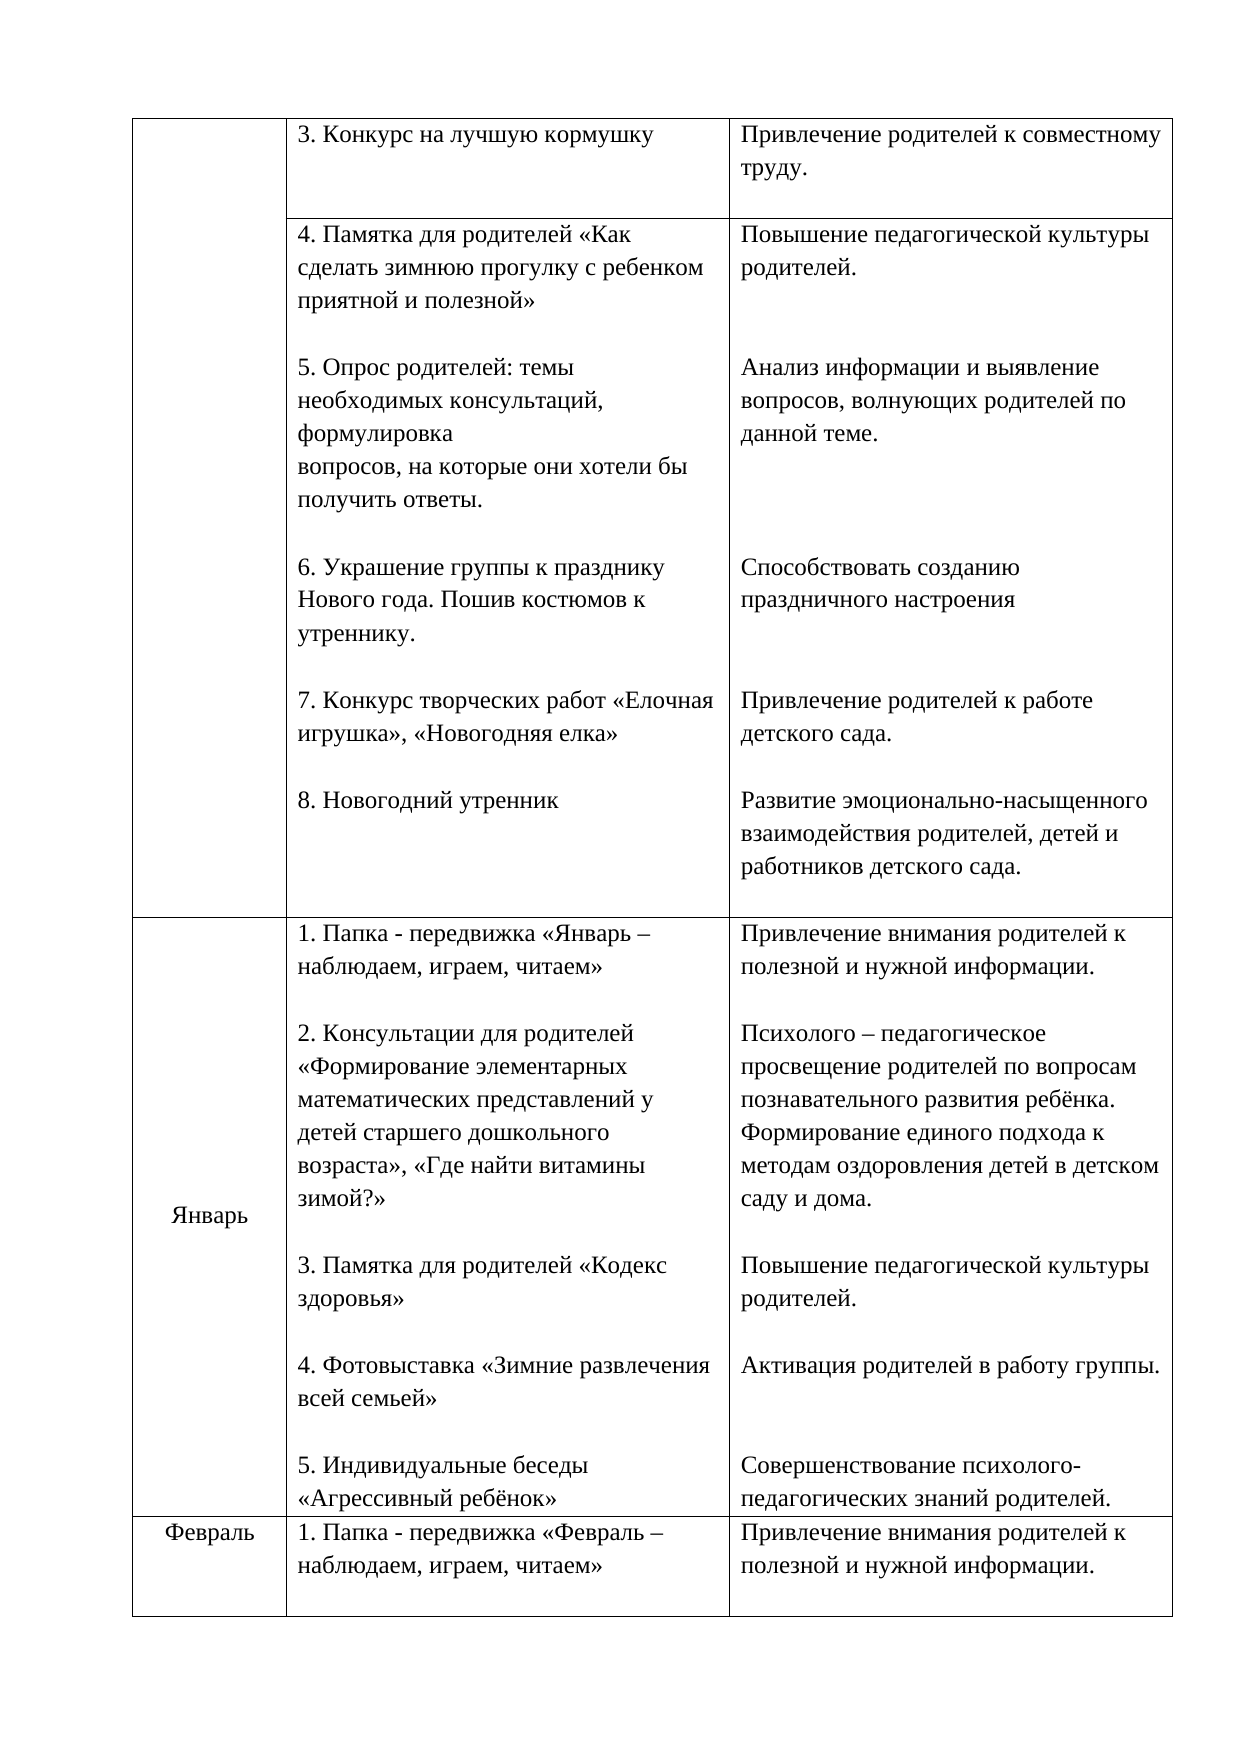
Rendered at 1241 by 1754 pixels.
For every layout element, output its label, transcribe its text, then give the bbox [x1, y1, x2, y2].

table_cell 4. Памятка для родителей «Как сделать зимнюю прогулку с ребенком приятной и полезной» [287, 219, 729, 351]
table_cell 2. Консультации для родителей «Формирование элементарных математических представлений у детей старшего дошкольного возраста», «Где найти витамины зимой?» [287, 1017, 729, 1249]
table_cell Январь [133, 918, 286, 1516]
table_cell 3. Конкурс на лучшую кормушку [287, 119, 729, 218]
table_cell Способствовать созданию праздничного настроения [730, 551, 1172, 684]
table_cell 3. Памятка для родителей «Кодекс здоровья» [287, 1249, 729, 1349]
table_cell 7. Конкурс творческих работ «Елочная игрушка», «Новогодняя елка» [287, 684, 729, 784]
table_cell Привлечение родителей к работе детского сада. [730, 684, 1172, 784]
table_cell 8. Новогодний утренник [287, 784, 729, 917]
table_cell Развитие эмоционально-насыщенного взаимодействия родителей, детей и работников детского сада. [730, 784, 1172, 917]
table_cell Привлечение внимания родителей к полезной и нужной информации. [730, 1517, 1172, 1616]
table_cell 1. Папка - передвижка «Январь – наблюдаем, играем, читаем» [287, 918, 729, 1017]
table_cell 5. Опрос родителей: темы необходимых консультаций, формулировка вопросов, на которые они хотели бы получить ответы. [287, 351, 729, 551]
table_cell Привлечение внимания родителей к полезной и нужной информации. [730, 918, 1172, 1017]
table_cell Повышение педагогической культуры родителей. [730, 219, 1172, 351]
table_cell Совершенствование психолого-педагогических знаний родителей. [730, 1449, 1172, 1516]
table_cell Активация родителей в работу группы. [730, 1349, 1172, 1449]
table_cell 6. Украшение группы к празднику Нового года. Пошив костюмов к утреннику. [287, 551, 729, 684]
table_cell Февраль [133, 1517, 286, 1616]
table_cell Анализ информации и выявление вопросов, волнующих родителей по данной теме. [730, 351, 1172, 551]
table_cell 4. Фотовыставка «Зимние развлечения всей семьей» [287, 1349, 729, 1449]
table_cell 5. Индивидуальные беседы «Агрессивный ребёнок» [287, 1449, 729, 1516]
table_cell 1. Папка - передвижка «Февраль – наблюдаем, играем, читаем» [287, 1517, 729, 1616]
table_cell Психолого – педагогическое просвещение родителей по вопросам познавательного развития ребёнка. Формирование единого подхода к методам оздоровления детей в детском саду и дома. [730, 1017, 1172, 1249]
table_cell Привлечение родителей к совместному труду. [730, 119, 1172, 218]
table_cell Повышение педагогической культуры родителей. [730, 1249, 1172, 1349]
